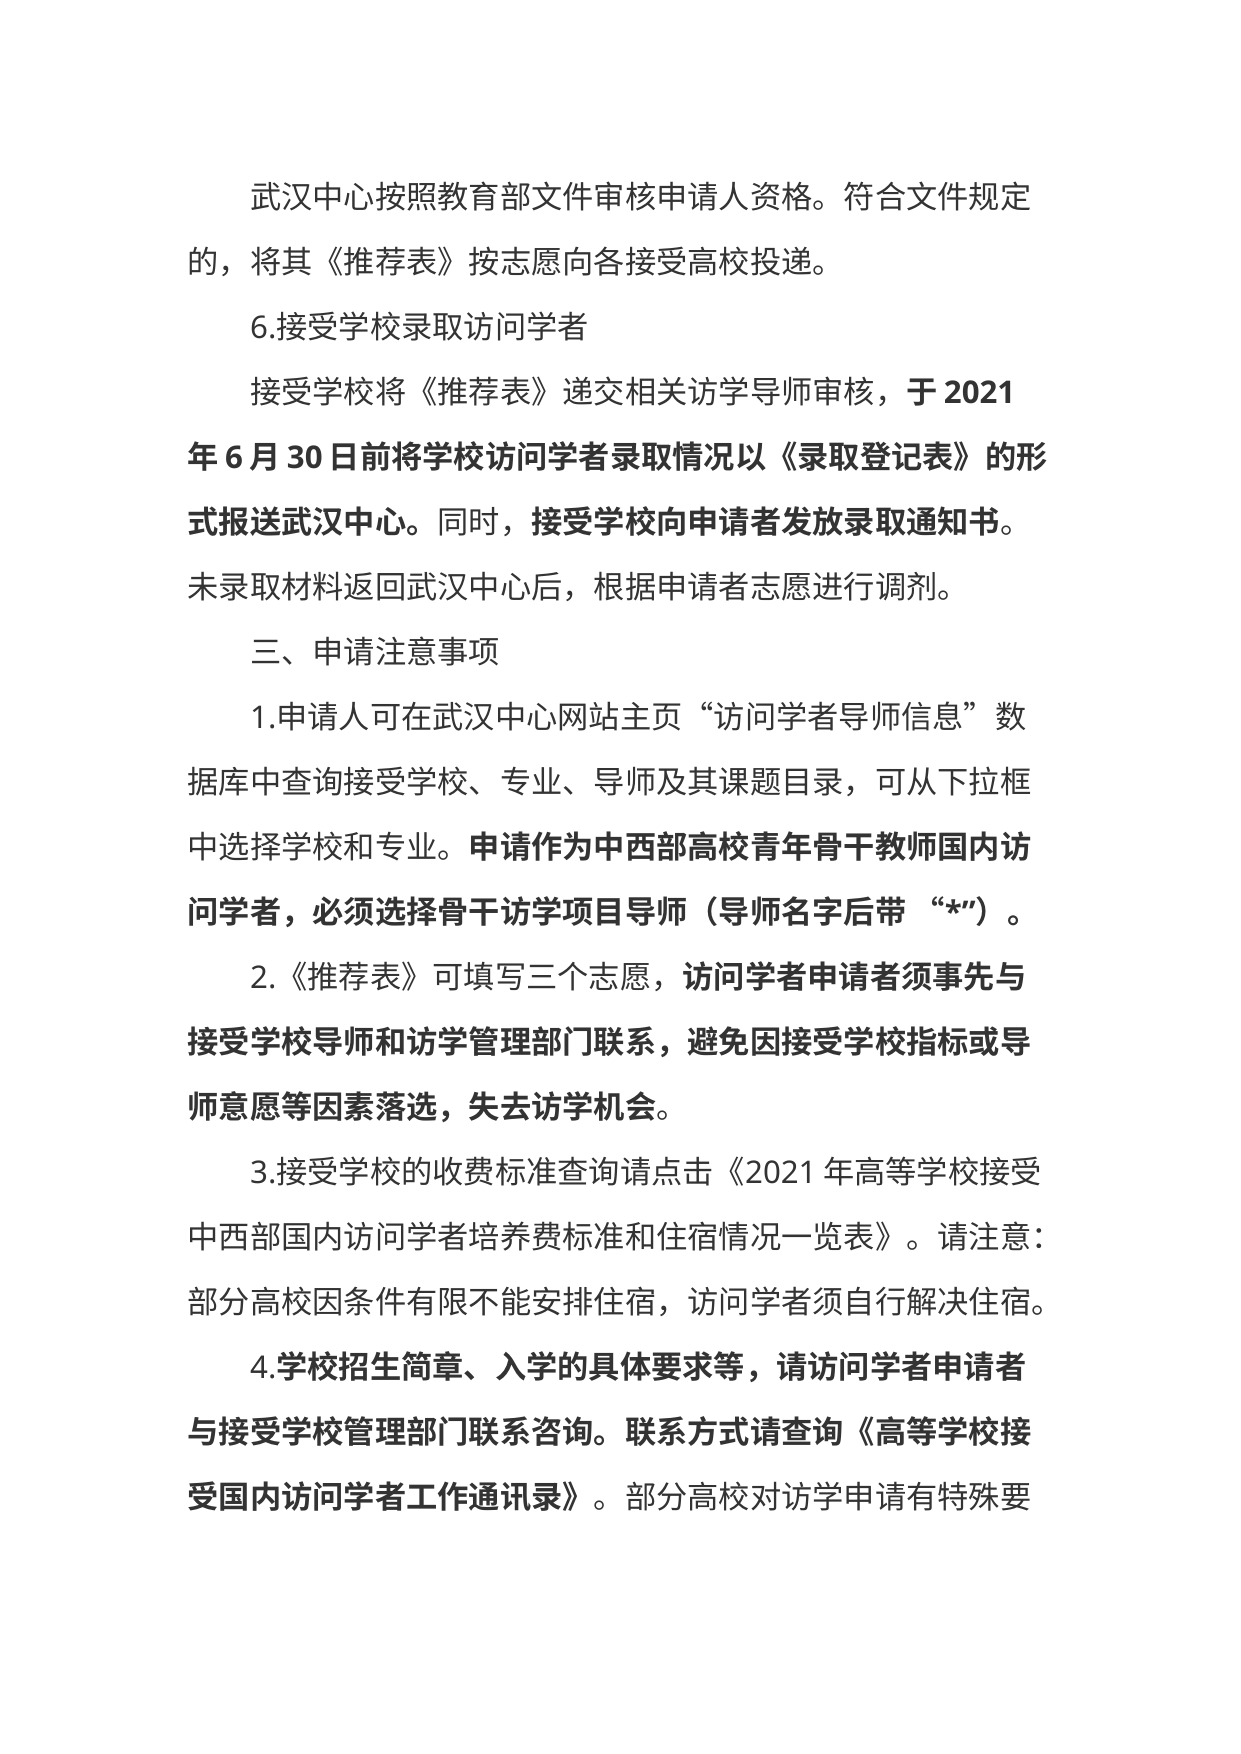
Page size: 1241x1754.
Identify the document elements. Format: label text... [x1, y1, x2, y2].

text 1.申请人可在武汉中心网站主页“访问学者导师信息”数据库中查询接受学校、专业、导师及其课题目录，可从下拉框中选择学校和专业。申请作为中西部高校青年骨干教师国内访问学者，必须选择骨干访学项目导师（导师名字后带 “*”）。 [187, 682, 1053, 942]
text 三、申请注意事项 [187, 617, 1053, 682]
text 3.接受学校的收费标准查询请点击《2021年高等学校接受中西部国内访问学者培养费标准和住宿情况一览表》。请注意：部分高校因条件有限不能安排住宿，访问学者须自行解决住宿。 [187, 1137, 1053, 1332]
text 武汉中心按照教育部文件审核申请人资格。符合文件规定的，将其《推荐表》按志愿向各接受高校投递。 [187, 162, 1053, 292]
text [187, 1332, 1053, 1527]
text 6.接受学校录取访问学者 [187, 292, 1053, 357]
text 接受学校将《推荐表》递交相关访学导师审核，于2021年6月30日前将学校访问学者录取情况以《录取登记表》的形式报送武汉中心。同时，接受学校向申请者发放录取通知书。未录取材料返回武汉中心后，根据申请者志愿进行调剂。 [187, 357, 1053, 617]
text 2.《推荐表》可填写三个志愿，访问学者申请者须事先与接受学校导师和访学管理部门联系，避免因接受学校指标或导师意愿等因素落选，失去访学机会。 [187, 942, 1053, 1137]
